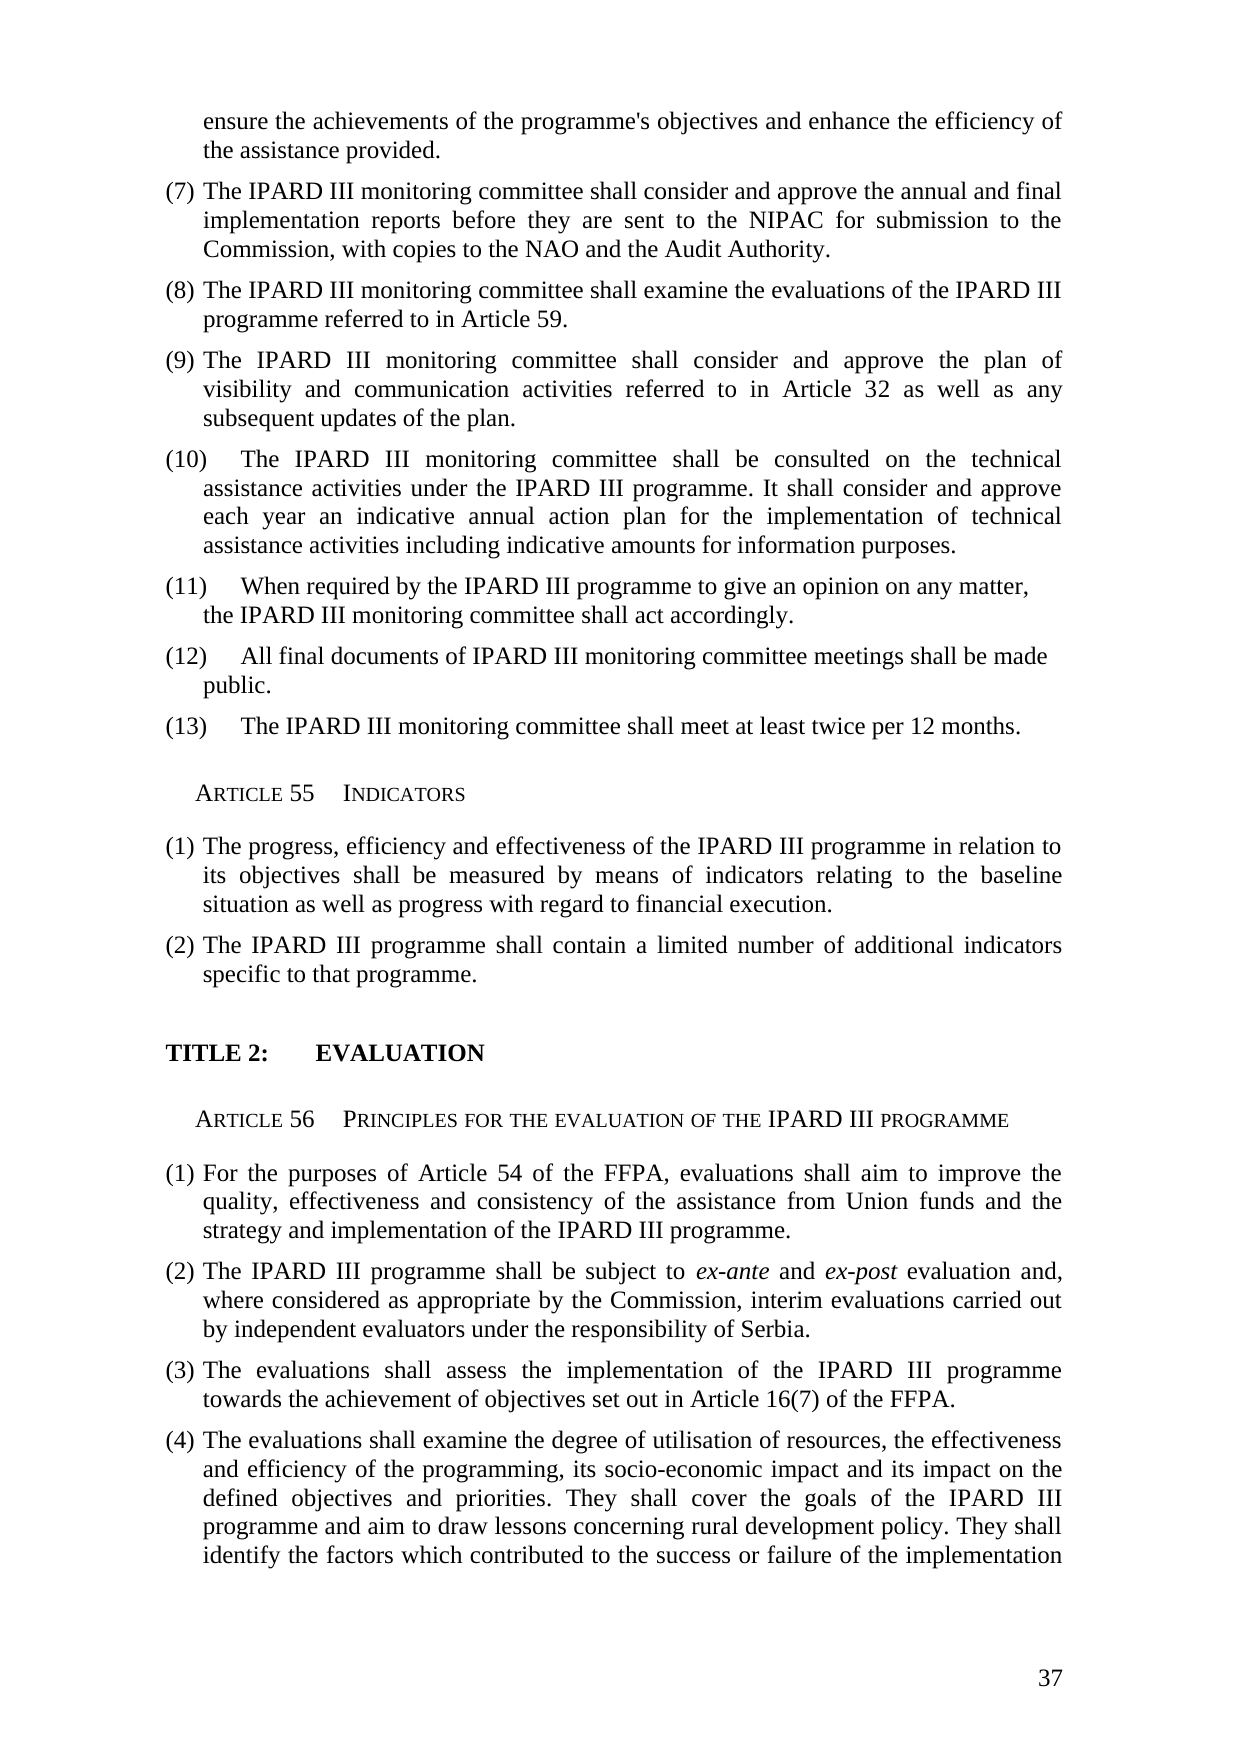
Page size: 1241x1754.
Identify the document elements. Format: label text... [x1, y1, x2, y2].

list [165, 1425, 1063, 1569]
list The evaluations shall assess the implementation of the IPARD III programme towards the achievement of objectives set out in Article 16(7) of the FFPA. [165, 1355, 1063, 1413]
list The IPARD III monitoring committee shall consider and approve the annual and final implementation reports before they are sent to the NIPAC for submission to the Commission, with copies to the NAO and the Audit Authority. [165, 176, 1063, 263]
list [165, 106, 1063, 164]
list The IPARD III monitoring committee shall meet at least twice per 12 months. [165, 711, 1063, 740]
list The IPARD III programme shall contain a limited number of additional indicators specific to that programme. [165, 930, 1063, 988]
list The IPARD III monitoring committee shall be consulted on the technical assistance activities under the IPARD III programme. It shall consider and approve each year an indicative annual action plan for the implementation of technical assistance activities including indicative amounts for information purposes. [165, 444, 1063, 559]
list The IPARD III monitoring committee shall consider and approve the plan of visibility and communication activities referred to in Article 32 as well as any subsequent updates of the plan. [165, 345, 1063, 431]
list The IPARD III monitoring committee shall examine the evaluations of the IPARD III programme referred to in Article 59. [165, 275, 1063, 333]
list For the purposes of Article 54 of the FFPA, evaluations shall aim to improve the quality, effectiveness and consistency of the assistance from Union funds and the strategy and implementation of the IPARD III programme. [165, 1158, 1063, 1244]
list The progress, efficiency and effectiveness of the IPARD III programme in relation to its objectives shall be measured by means of indicators relating to the baseline situation as well as progress with regard to financial execution. [165, 831, 1063, 918]
list The IPARD III programme shall be subject to ex-ante and ex-post evaluation and, where considered as appropriate by the Commission, interim evaluations carried out by independent evaluators under the responsibility of Serbia. [165, 1256, 1063, 1343]
subtitle Article 56 Principles for the evaluation of the IPARD III programme [195, 1104, 1063, 1133]
subtitle TITLE 2: EVALUATION [165, 1038, 1063, 1066]
list When required by the IPARD III programme to give an opinion on any matter, the IPARD III monitoring committee shall act accordingly. [165, 571, 1063, 629]
subtitle Article 55 Indicators [195, 778, 1063, 806]
list All final documents of IPARD III monitoring committee meetings shall be made public. [165, 641, 1063, 699]
